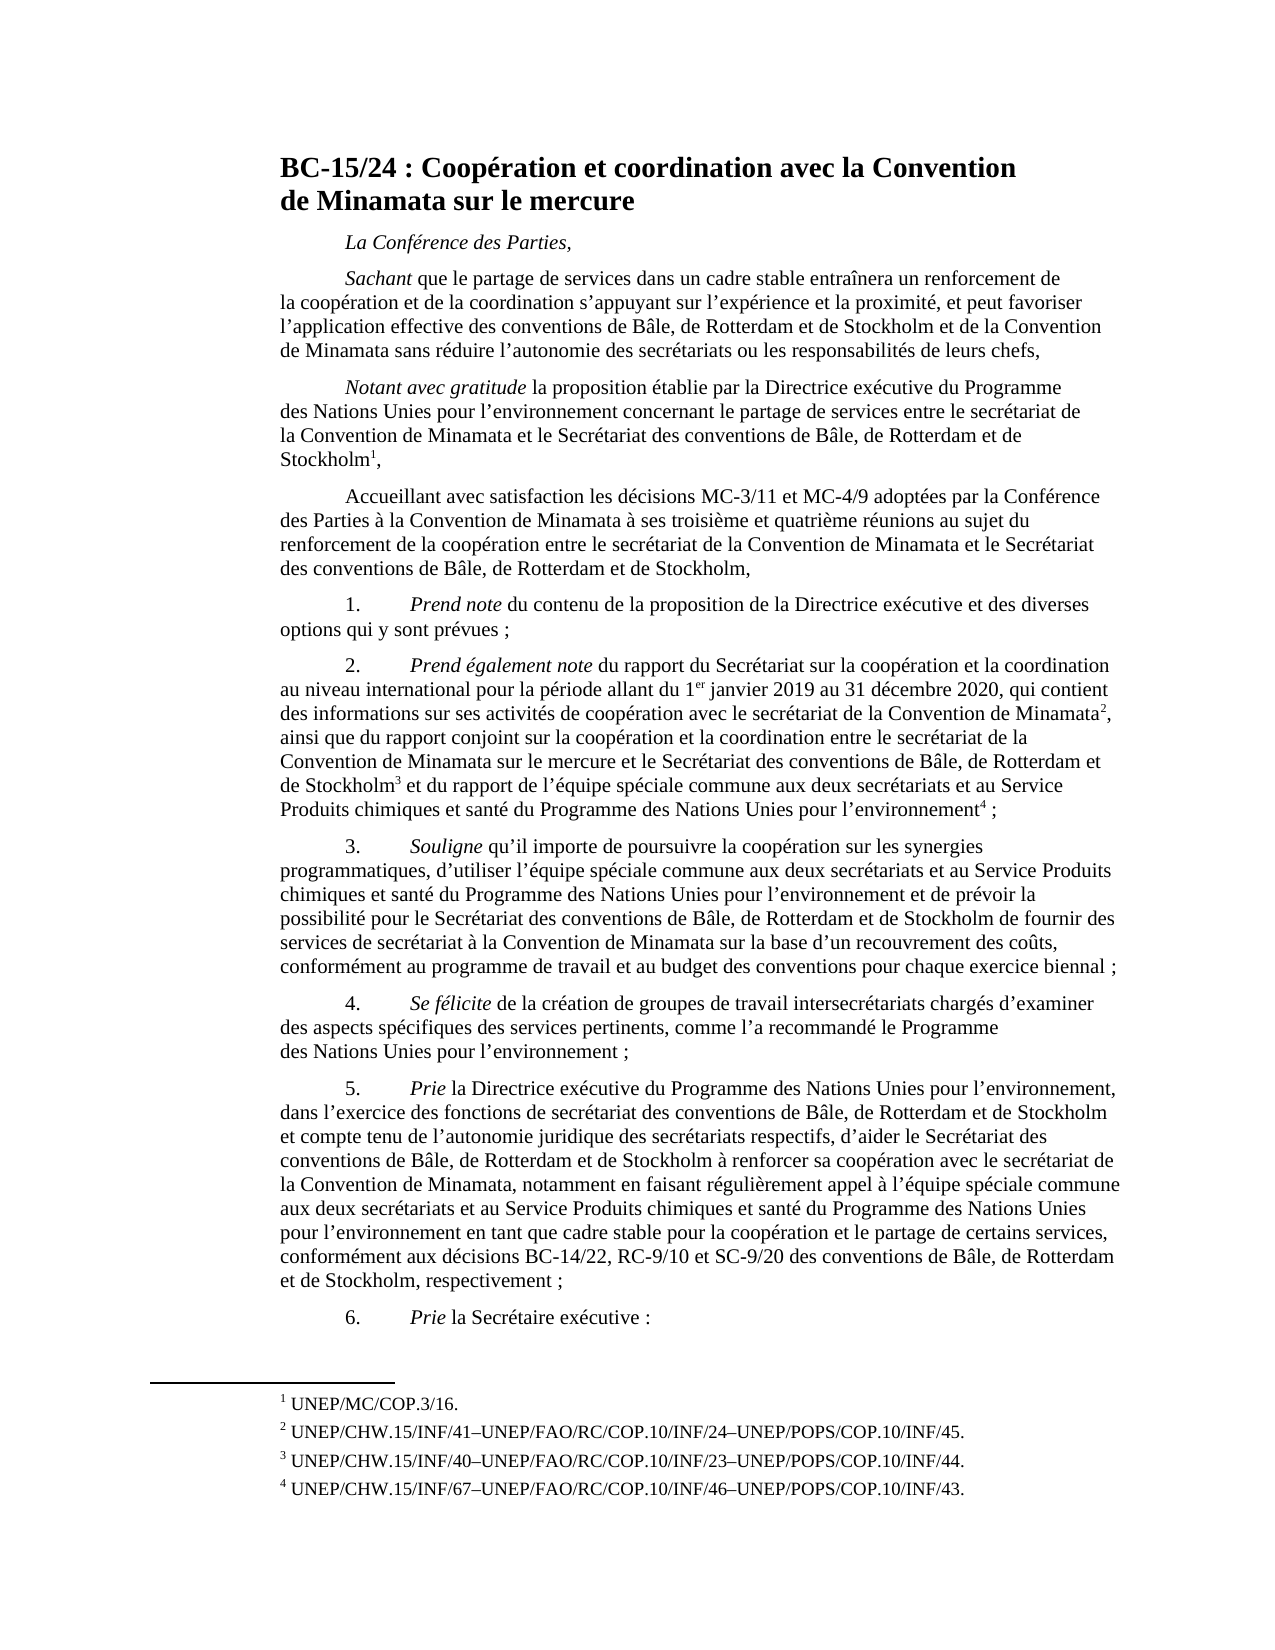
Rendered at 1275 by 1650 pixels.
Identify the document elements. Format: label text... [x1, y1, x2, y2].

text Sachant que le partage de services dans un cadre stable entraînera un renforcement de la coopération et de la coordination s’appuyant sur l’expérience et la proximité, et peut favoriser l’application effective des conventions de Bâle, de Rotterdam et de Stockholm et de la Convention de Minamata sans réduire l’autonomie des secrétariats ou les responsabilités de leurs chefs, [280, 266, 1125, 362]
text Notant avec gratitude la proposition établie par la Directrice exécutive du Programme des Nations Unies pour l’environnement concernant le partage de services entre le secrétariat de la Convention de Minamata et le Secrétariat des conventions de Bâle, de Rotterdam et de Stockholm, [280, 375, 1125, 471]
text 4. Se félicite de la création de groupes de travail intersecrétariats chargés d’examiner des aspects spécifiques des services pertinents, comme l’a recommandé le Programme des Nations Unies pour l’environnement ; [280, 991, 1125, 1063]
text Accueillant avec satisfaction les décisions MC-3/11 et MC-4/9 adoptées par la Conférence des Parties à la Convention de Minamata à ses troisième et quatrième réunions au sujet du renforcement de la coopération entre le secrétariat de la Convention de Minamata et le Secrétariat des conventions de Bâle, de Rotterdam et de Stockholm, [280, 484, 1125, 580]
text 5. Prie la Directrice exécutive du Programme des Nations Unies pour l’environnement, dans l’exercice des fonctions de secrétariat des conventions de Bâle, de Rotterdam et de Stockholm et compte tenu de l’autonomie juridique des secrétariats respectifs, d’aider le Secrétariat des conventions de Bâle, de Rotterdam et de Stockholm à renforcer sa coopération avec le secrétariat de la Convention de Minamata, notamment en faisant régulièrement appel à l’équipe spéciale commune aux deux secrétariats et au Service Produits chimiques et santé du Programme des Nations Unies pour l’environnement en tant que cadre stable pour la coopération et le partage de certains services, conformément aux décisions BC-14/22, RC-9/10 et SC-9/20 des conventions de Bâle, de Rotterdam et de Stockholm, respectivement ; [280, 1076, 1125, 1292]
text BC-15/24 : Coopération et coordination avec la Convention de Minamata sur le mercure [150, 150, 1095, 217]
text 2. Prend également note du rapport du Secrétariat sur la coopération et la coordination au niveau international pour la période allant du 1er janvier 2019 au 31 décembre 2020, qui contient des informations sur ses activités de coopération avec le secrétariat de la Convention de Minamata, ainsi que du rapport conjoint sur la coopération et la coordination entre le secrétariat de la Convention de Minamata sur le mercure et le Secrétariat des conventions de Bâle, de Rotterdam et de Stockholm et du rapport de l’équipe spéciale commune aux deux secrétariats et au Service Produits chimiques et santé du Programme des Nations Unies pour l’environnement ; [280, 653, 1125, 821]
text 6. Prie la Secrétaire exécutive : [280, 1304, 1125, 1329]
text 3. Souligne qu’il importe de poursuivre la coopération sur les synergies programmatiques, d’utiliser l’équipe spéciale commune aux deux secrétariats et au Service Produits chimiques et santé du Programme des Nations Unies pour l’environnement et de prévoir la possibilité pour le Secrétariat des conventions de Bâle, de Rotterdam et de Stockholm de fournir des services de secrétariat à la Convention de Minamata sur la base d’un recouvrement des coûts, conformément au programme de travail et au budget des conventions pour chaque exercice biennal ; [280, 834, 1125, 978]
text La Conférence des Parties, [280, 229, 1125, 254]
text 1. Prend note du contenu de la proposition de la Directrice exécutive et des diverses options qui y sont prévues ; [280, 592, 1125, 641]
